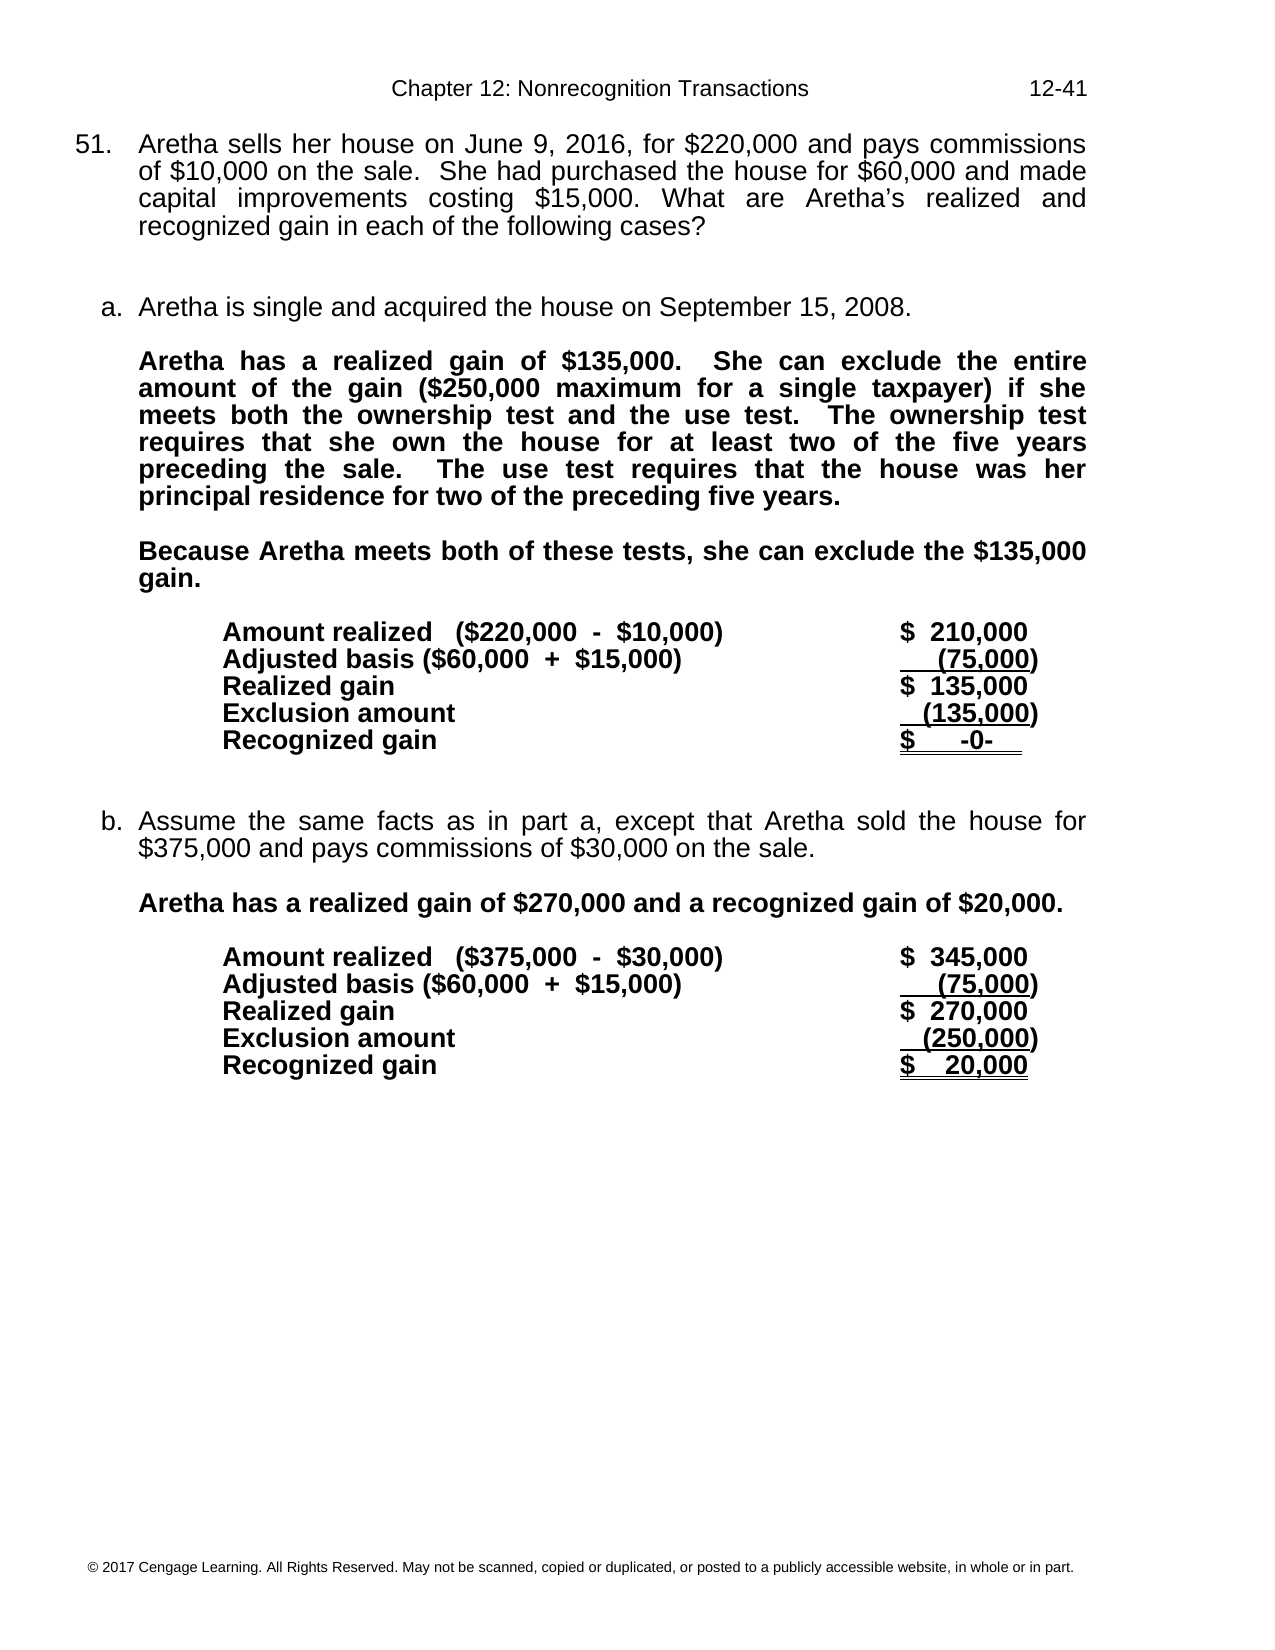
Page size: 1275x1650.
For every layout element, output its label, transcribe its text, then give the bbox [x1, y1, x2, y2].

text Realized gain $ 270,000 [222, 999, 1087, 1026]
list Assume the same facts as in part a, except that Aretha sold the house for $375,000 and pays commissions of $30,000 on the sale. [101, 809, 1087, 863]
text Because Aretha meets both of these tests, she can exclude the $135,000 gain. [75, 538, 1087, 592]
text Adjusted basis ($60,000 + $15,000) (75,000) [222, 647, 1087, 674]
text Exclusion amount (135,000) [222, 701, 1087, 728]
text Recognized gain $ -0- [222, 728, 1087, 755]
text 51. Aretha sells her house on June 9, 2016, for $220,000 and pays commissions of $10,000 on the sale. She had purchased the house for $60,000 and made capital improvements costing $15,000. What are Aretha’s realized and recognized gain in each of the following cases? [75, 132, 1087, 240]
text Amount realized ($375,000 - $30,000) $ 345,000 [222, 944, 1087, 972]
text Exclusion amount (250,000) [222, 1026, 1087, 1053]
text Aretha has a realized gain of $270,000 and a recognized gain of $20,000. [75, 890, 1087, 917]
text Adjusted basis ($60,000 + $15,000) (75,000) [222, 972, 1087, 999]
text Amount realized ($220,000 - $10,000) $ 210,000 [222, 619, 1087, 647]
list Aretha is single and acquired the house on September 15, 2008. [101, 294, 1087, 322]
text Aretha has a realized gain of $135,000. She can exclude the entire amount of the gain ($250,000 maximum for a single taxpayer) if she meets both the ownership test and the use test. The ownership test requires that she own the house for at least two of the five years preceding the sale. The use test requires that the house was her principal residence for two of the preceding five years. [75, 349, 1087, 511]
text Realized gain $ 135,000 [222, 674, 1087, 701]
text Recognized gain $ 20,000 [222, 1053, 1087, 1080]
